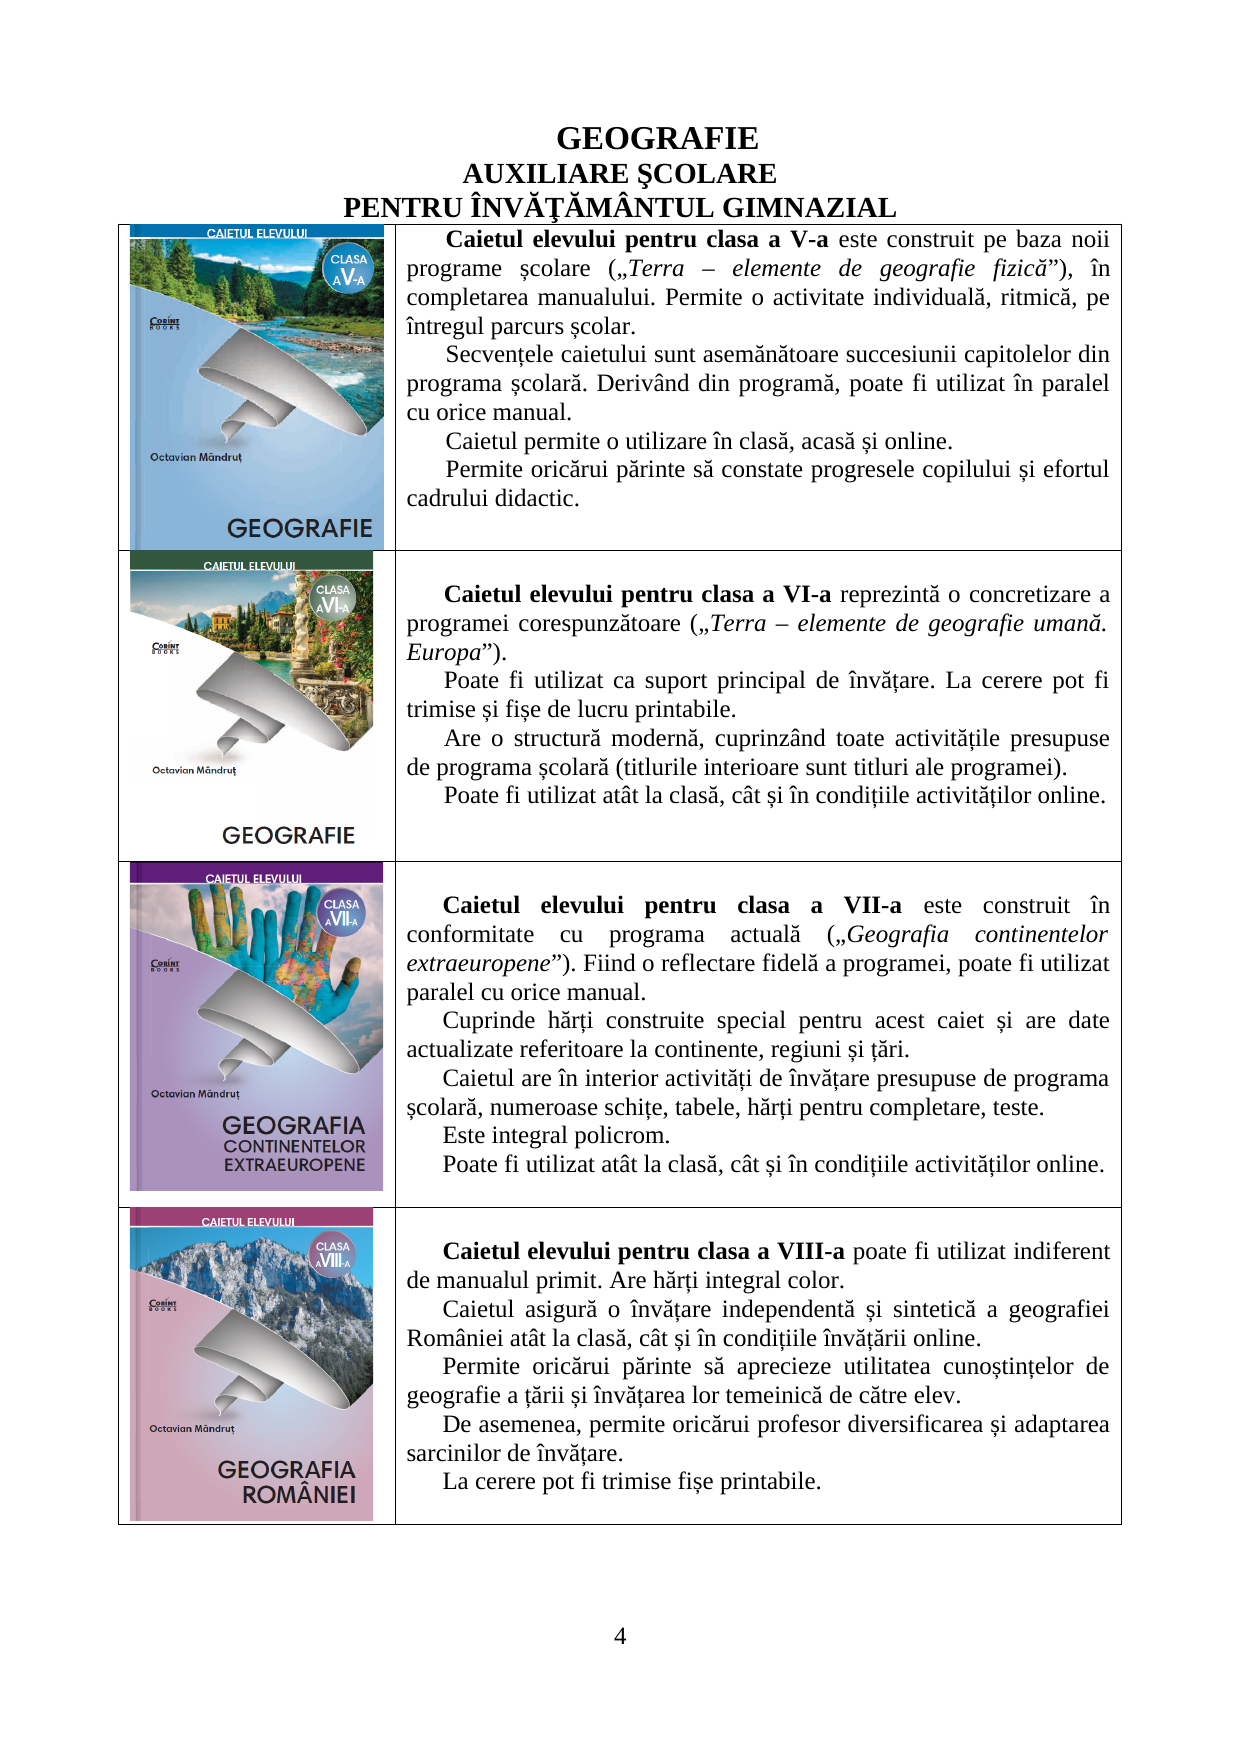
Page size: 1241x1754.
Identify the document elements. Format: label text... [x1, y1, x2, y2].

table_cell [119, 1208, 395, 1524]
text GEOGRAFIE [118, 118, 1122, 156]
table_header [384, 225, 395, 549]
table_cell [374, 551, 395, 861]
table_cell Caietul elevului pentru clasa a VIII-a poate fi utilizat indiferent de manualul primit. Are hărți integral color. Caietul asigură o învățare independentă și sintetică a geografiei României atât la clasă, cât și în condițiile învățării online. Permite oricărui părinte să aprecieze utilitatea cunoștințelor de geografie a țării și învățarea lor temeinică de către elev. De asemenea, permite oricărui profesor diversificarea și adaptarea sarcinilor de învățare. La cerere pot fi trimise fișe printabile. [396, 1208, 1121, 1524]
table_cell Caietul elevului pentru clasa a VI-a reprezintă o concretizare a programei corespunzătoare („Terra – elemente de geografie umană. Europa”). Poate fi utilizat ca suport principal de învățare. La cerere pot fi trimise și fișe de lucru printabile. Are o structură modernă, cuprinzând toate activitățile presupuse de programa școlară (titlurile interioare sunt titluri ale programei). Poate fi utilizat atât la clasă, cât și în condițiile activităților online. [396, 551, 1121, 861]
table_cell [119, 862, 395, 1207]
text AUXILIARE ŞCOLARE [118, 156, 1122, 190]
table_cell [119, 551, 129, 861]
text PENTRU ÎNVĂŢĂMÂNTUL GIMNAZIAL [118, 190, 1122, 223]
table_header [119, 225, 129, 549]
table_header Caietul elevului pentru clasa a V-a este construit pe baza noii programe școlare („Terra – elemente de geografie fizică”), în completarea manualului. Permite o activitate individuală, ritmică, pe întregul parcurs școlar. Secvențele caietului sunt asemănătoare succesiunii capitolelor din programa școlară. Derivând din programă, poate fi utilizat în paralel cu orice manual. Caietul permite o utilizare în clasă, acasă și online. Permite oricărui părinte să constate progresele copilului și efortul cadrului didactic. [396, 225, 1121, 549]
table_cell Caietul elevului pentru clasa a VII-a este construit în conformitate cu programa actuală („Geografia continentelor extraeuropene”). Fiind o reflectare fidelă a programei, poate fi utilizat paralel cu orice manual. Cuprinde hărți construite special pentru acest caiet și are date actualizate referitoare la continente, regiuni și țări. Caietul are în interior activități de învățare presupuse de programa școlară, numeroase schițe, tabele, hărți pentru completare, teste. Este integral policrom. Poate fi utilizat atât la clasă, cât și în condițiile activităților online. [396, 862, 1121, 1207]
